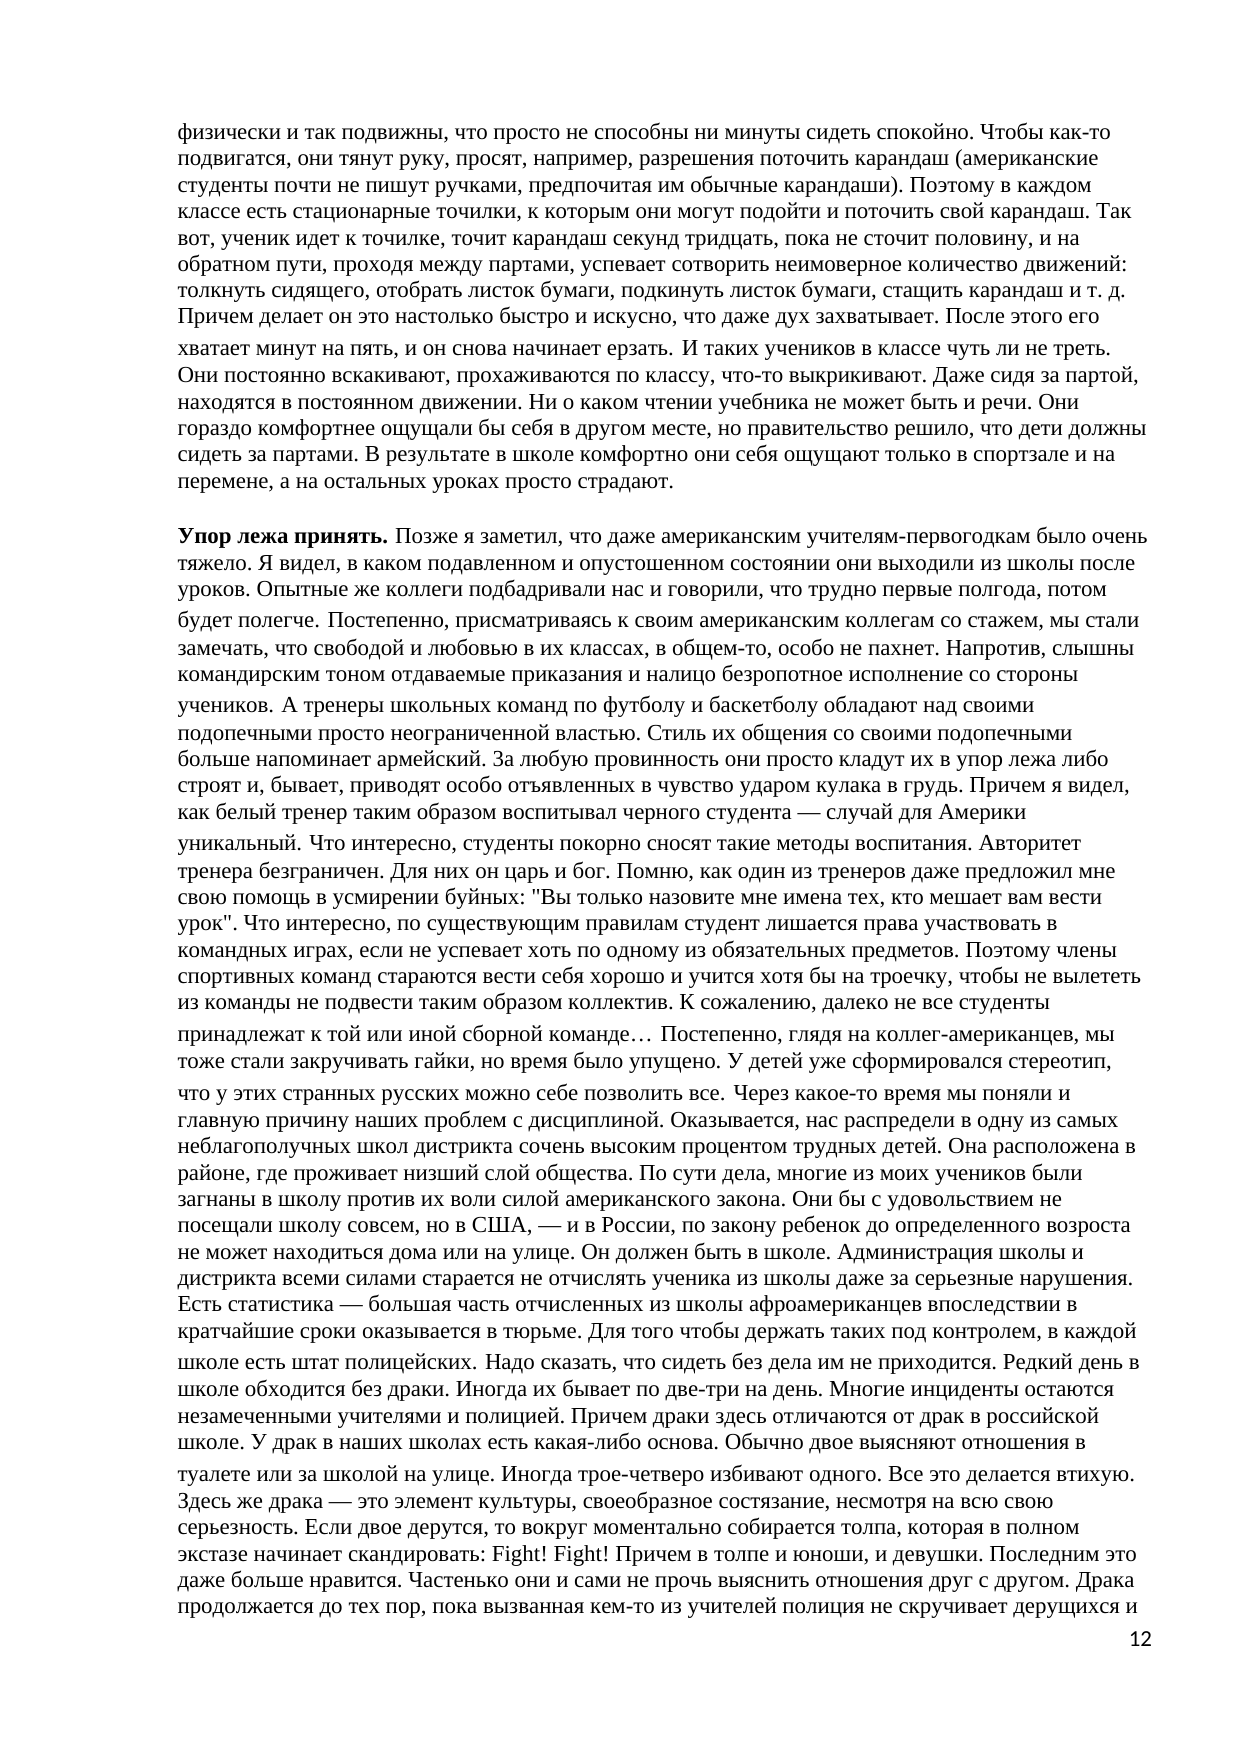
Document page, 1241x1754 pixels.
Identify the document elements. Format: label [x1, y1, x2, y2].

text [177, 522, 1152, 1619]
text [177, 118, 1152, 493]
